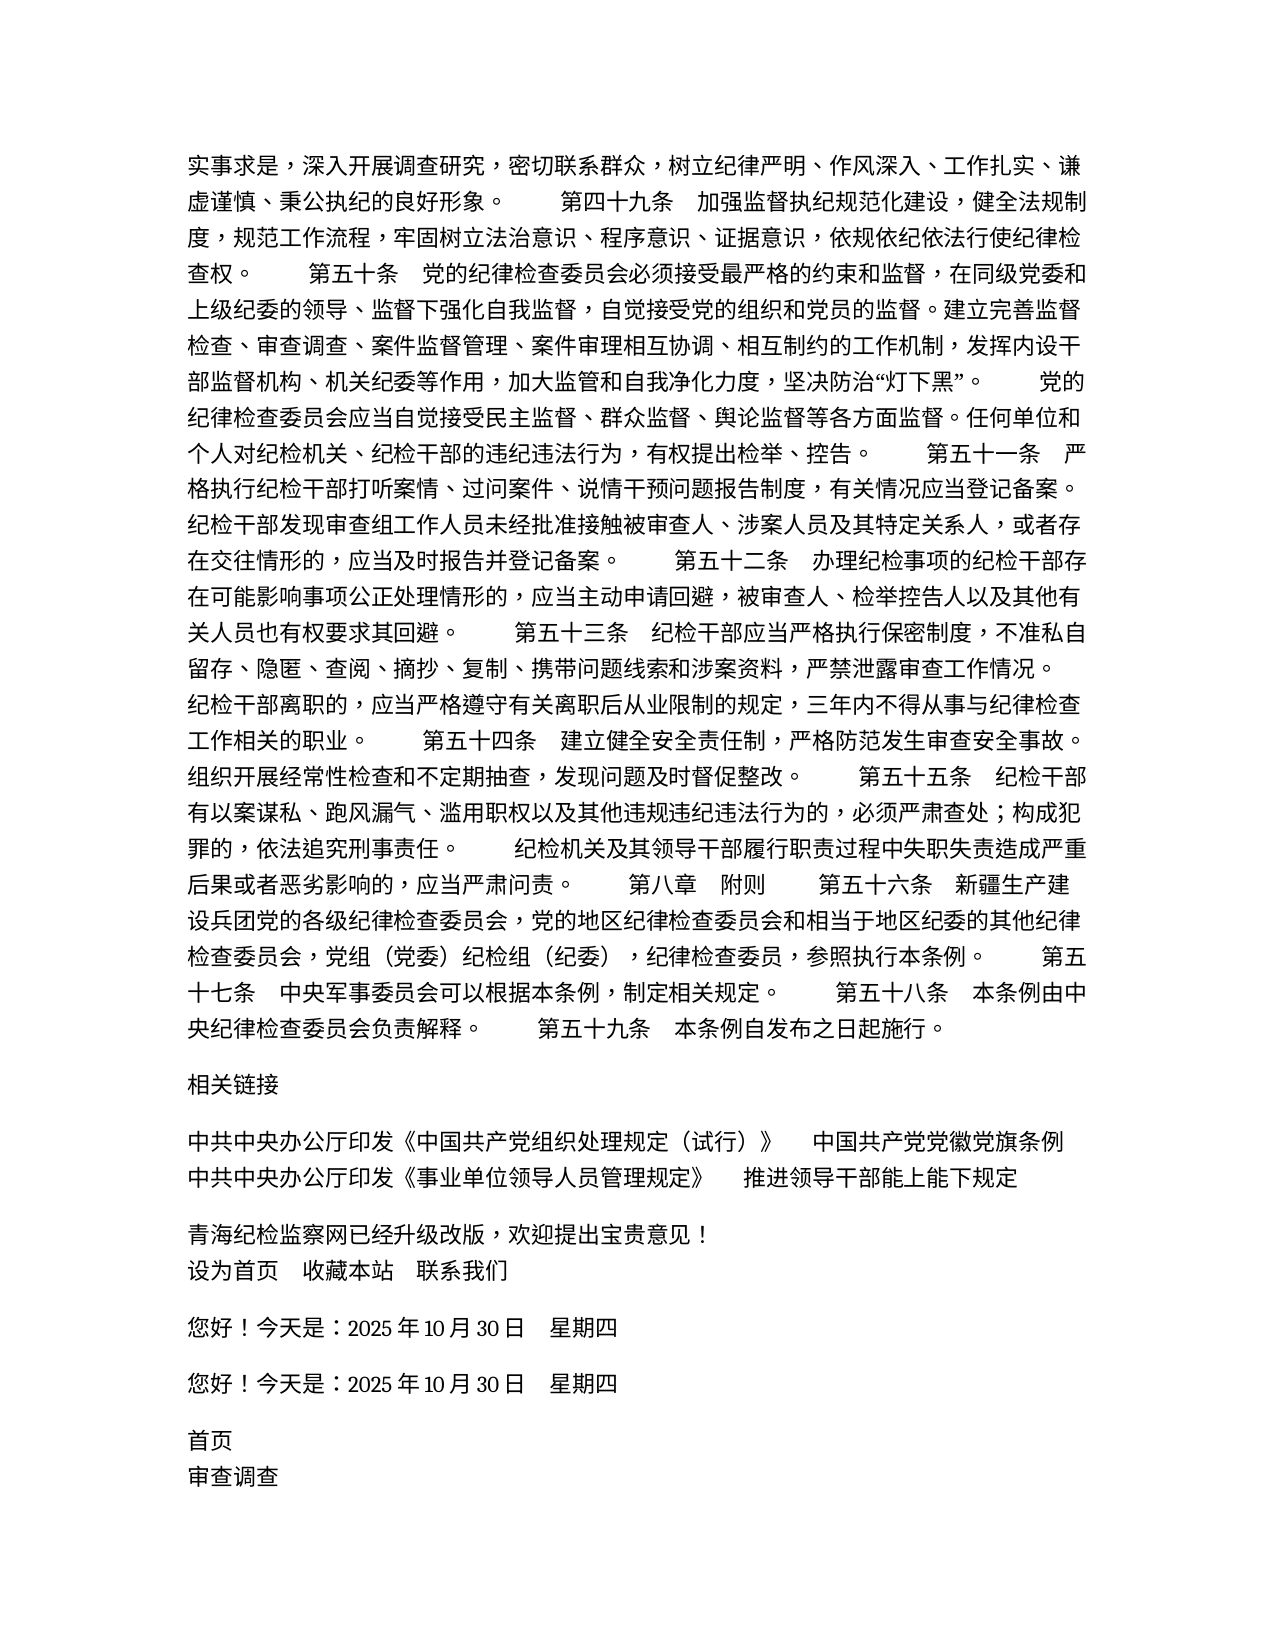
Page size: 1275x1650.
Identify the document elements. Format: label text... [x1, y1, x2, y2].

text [187, 1425, 1087, 1492]
text 中共中央办公厅印发《中国共产党组织处理规定（试行）》 中国共产党党徽党旗条例 中共中央办公厅印发《事业单位领导人员管理规定》 推进领导干部能上能下规定 [187, 1126, 1087, 1193]
text 您好！今天是：2025年10月30日 星期四 [187, 1368, 1087, 1399]
text 您好！今天是：2025年10月30日 星期四 [187, 1311, 1087, 1343]
text 相关链接 [187, 1069, 1087, 1101]
text 青海纪检监察网已经升级改版，欢迎提出宝贵意见！ 设为首页 收藏本站 联系我们 [187, 1219, 1087, 1286]
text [187, 150, 1087, 1044]
